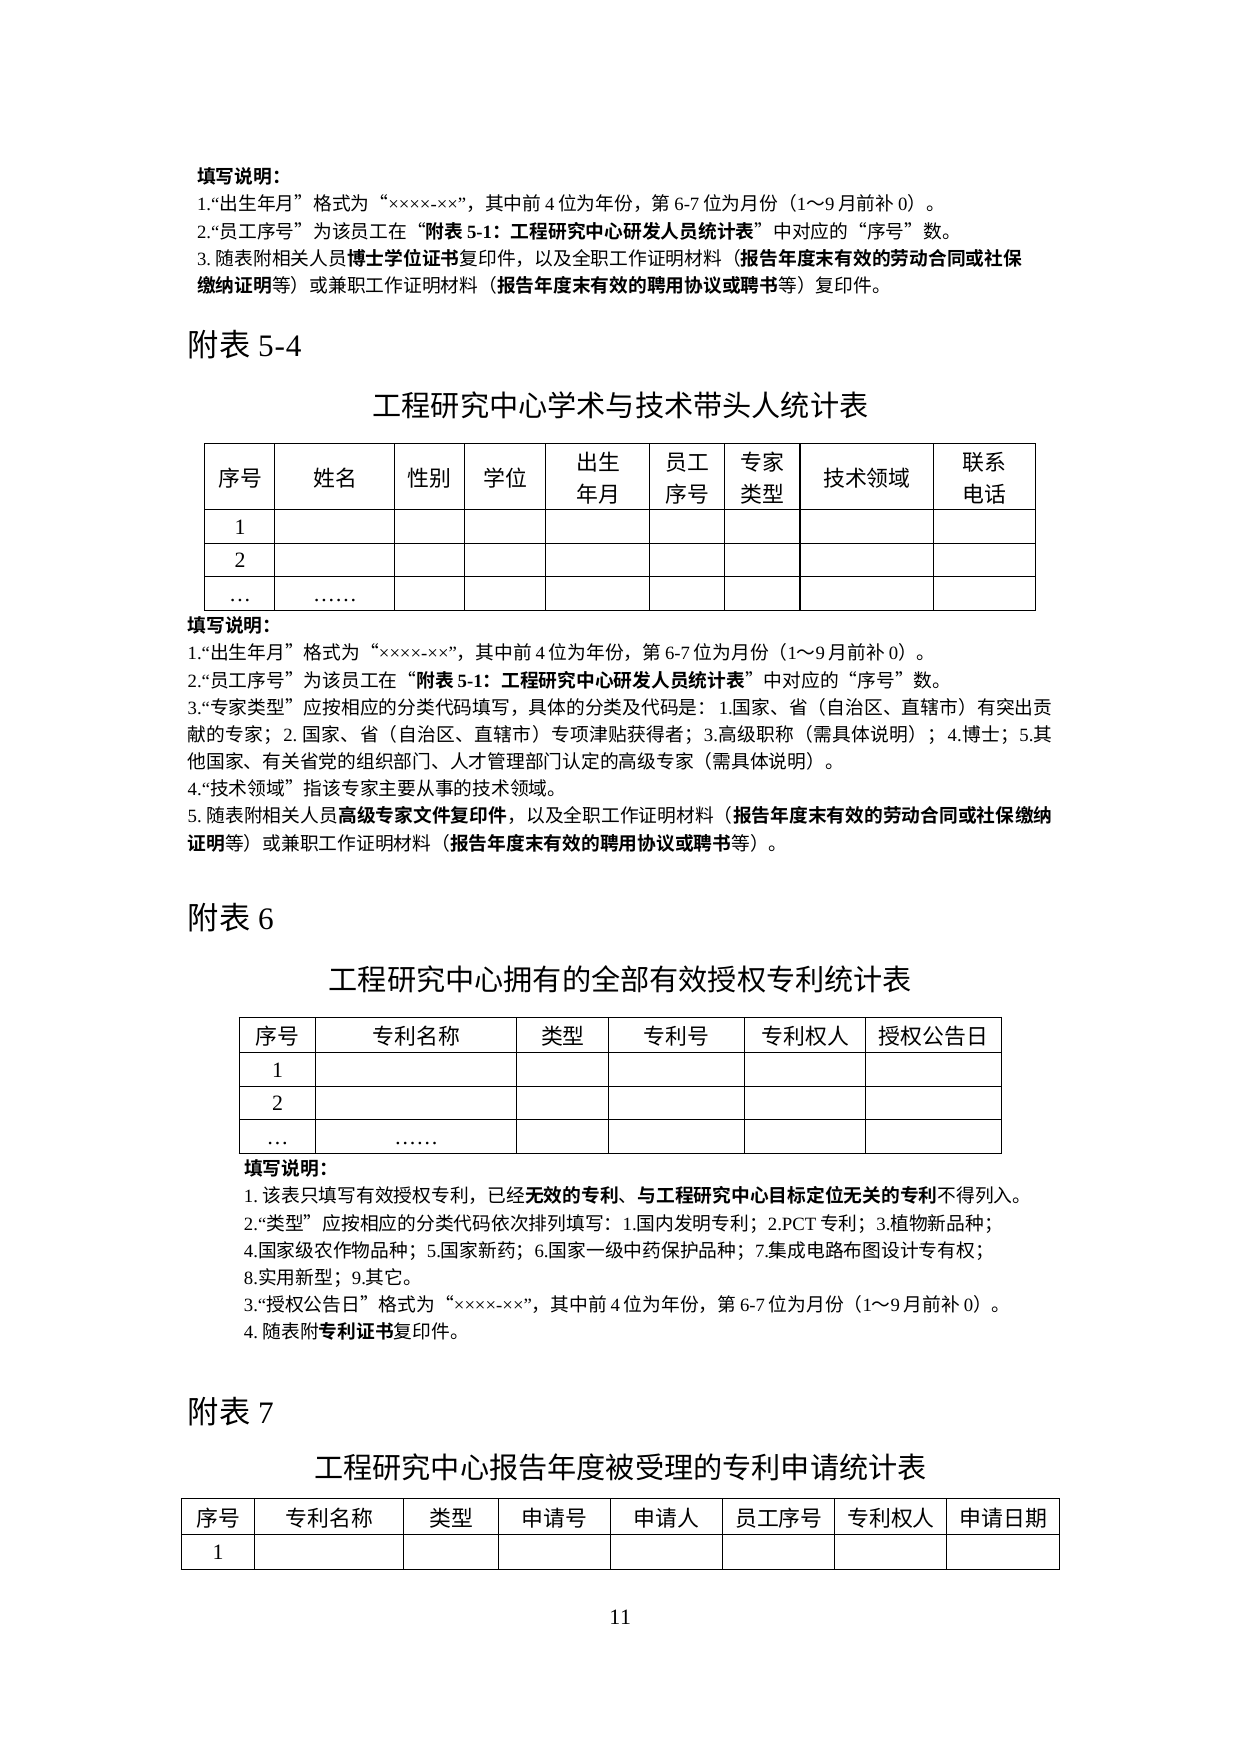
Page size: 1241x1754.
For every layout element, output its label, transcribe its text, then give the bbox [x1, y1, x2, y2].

table_header 类型 [517, 1018, 608, 1052]
table_cell [404, 1535, 498, 1569]
table_header 专利名称 [316, 1018, 516, 1052]
text 附表5-4 [187, 319, 1053, 365]
table_cell [947, 1535, 1059, 1569]
table_header 员工序号 [723, 1499, 834, 1533]
table_cell [725, 510, 799, 543]
table_cell [609, 1087, 744, 1119]
table_header 专利权人 [835, 1499, 946, 1533]
text 工程研究中心学术与技术带头人统计表 [187, 372, 1053, 437]
text 1.“出生年月”格式为“××××-××”，其中前4位为年份，第6-7位为月份（1～9月前补0）。 [187, 189, 1053, 216]
table_header 联系 电话 [934, 444, 1035, 509]
table_cell [650, 544, 724, 576]
text 填写说明： [187, 162, 1053, 189]
text 3. 随表附相关人员博士学位证书复印件，以及全职工作证明材料（报告年度末有效的劳动合同或社保 [187, 243, 1053, 271]
table_cell [835, 1535, 946, 1569]
text 1.“出生年月”格式为“××××-××”，其中前4位为年份，第6-7位为月份（1～9月前补0）。 [187, 638, 1053, 665]
text 4. 随表附专利证书复印件。 [187, 1317, 1053, 1344]
text 3.“授权公告日”格式为“××××-××”，其中前4位为年份，第6-7位为月份（1～9月前补0）。 [187, 1290, 1053, 1317]
table_header 姓名 [275, 444, 394, 509]
table_cell [517, 1053, 608, 1086]
table_cell [801, 510, 933, 543]
table_cell [517, 1120, 608, 1153]
table_header 学位 [465, 444, 545, 509]
text 4.“技术领域”指该专家主要从事的技术领域。 [187, 774, 1053, 801]
table_cell 2 [240, 1087, 315, 1119]
table_cell 2 [205, 544, 274, 576]
text 附表7 [187, 1387, 1053, 1433]
table_header 专利权人 [745, 1018, 865, 1052]
table_header 申请日期 [947, 1499, 1059, 1533]
table_header 序号 [182, 1499, 254, 1533]
table_header 员工序号 [650, 444, 724, 509]
table_cell [650, 577, 724, 610]
text 2.“员工序号”为该员工在“附表5-1：工程研究中心研发人员统计表”中对应的“序号”数。 [187, 216, 1053, 243]
table_cell [801, 544, 933, 576]
table_cell [275, 544, 394, 576]
table_cell … [205, 577, 274, 610]
table_cell [395, 544, 464, 576]
table_cell [650, 510, 724, 543]
table_header 类型 [404, 1499, 498, 1533]
table_cell [723, 1535, 834, 1569]
table_cell [546, 544, 649, 576]
table_cell 1 [182, 1535, 254, 1569]
table_cell …… [316, 1120, 516, 1153]
text 工程研究中心报告年度被受理的专利申请统计表 [187, 1433, 1053, 1498]
table_cell [745, 1120, 865, 1153]
text 工程研究中心拥有的全部有效授权专利统计表 [187, 945, 1053, 1010]
table_cell [395, 577, 464, 610]
table_header 申请号 [499, 1499, 610, 1533]
table_header 序号 [205, 444, 274, 509]
table_cell [609, 1053, 744, 1086]
table_cell [725, 544, 799, 576]
table_cell …… [275, 577, 394, 610]
table_cell [546, 577, 649, 610]
text 缴纳证明等）或兼职工作证明材料（报告年度末有效的聘用协议或聘书等）复印件。 [187, 271, 1053, 298]
table_cell [316, 1053, 516, 1086]
table_header 专家类型 [725, 444, 799, 509]
table_header 专利号 [609, 1018, 744, 1052]
table_cell [395, 510, 464, 543]
text 3.“专家类型”应按相应的分类代码填写，具体的分类及代码是：1.国家、省（自治区、直辖市）有突出贡献的专家；2. 国家、省（自治区、直辖市）专项津贴获得者；3.高级职称（需具体说明）；4.博士；5.其他国家、有关省党的组织部门、人才管理部门认定的高级专家（需具体说明）。 [187, 692, 1053, 774]
table_cell [465, 510, 545, 543]
table_cell 1 [205, 510, 274, 543]
table_header 授权公告日 [866, 1018, 1001, 1052]
text 填写说明： [187, 611, 1053, 638]
text 5. 随表附相关人员高级专家文件复印件，以及全职工作证明材料（报告年度末有效的劳动合同或社保缴纳证明等）或兼职工作证明材料（报告年度末有效的聘用协议或聘书等）。 [187, 801, 1053, 856]
table_cell [517, 1087, 608, 1119]
table_cell [499, 1535, 610, 1569]
table_cell 1 [240, 1053, 315, 1086]
table_cell [934, 510, 1035, 543]
table_cell [609, 1120, 744, 1153]
table_cell … [240, 1120, 315, 1153]
table_cell [801, 577, 933, 610]
table_cell [866, 1053, 1001, 1086]
table_cell [745, 1087, 865, 1119]
table_cell [745, 1053, 865, 1086]
table_cell [546, 510, 649, 543]
text 4.国家级农作物品种；5.国家新药；6.国家一级中药保护品种；7.集成电路布图设计专有权； [187, 1235, 1053, 1263]
table_cell [725, 577, 799, 610]
text 附表6 [187, 893, 1053, 939]
table_header 专利名称 [255, 1499, 403, 1533]
table_cell [866, 1087, 1001, 1119]
table_header 技术领域 [801, 444, 933, 509]
table_header 序号 [240, 1018, 315, 1052]
text 1. 该表只填写有效授权专利，已经无效的专利、与工程研究中心目标定位无关的专利不得列入。 [187, 1181, 1053, 1208]
text 2.“员工序号”为该员工在“附表5-1：工程研究中心研发人员统计表”中对应的“序号”数。 [187, 665, 1053, 692]
table_cell [611, 1535, 722, 1569]
text 8.实用新型；9.其它。 [187, 1263, 1053, 1290]
table_cell [465, 544, 545, 576]
text 填写说明： [187, 1154, 1053, 1181]
table_cell [866, 1120, 1001, 1153]
table_cell [255, 1535, 403, 1569]
table_cell [934, 544, 1035, 576]
table_header 申请人 [611, 1499, 722, 1533]
table_header 出生 年月 [546, 444, 649, 509]
table_header 性别 [395, 444, 464, 509]
table_cell [465, 577, 545, 610]
table_cell [934, 577, 1035, 610]
table_cell [316, 1087, 516, 1119]
table_cell [275, 510, 394, 543]
text 2.“类型”应按相应的分类代码依次排列填写：1.国内发明专利；2.PCT专利；3.植物新品种； [187, 1208, 1053, 1235]
